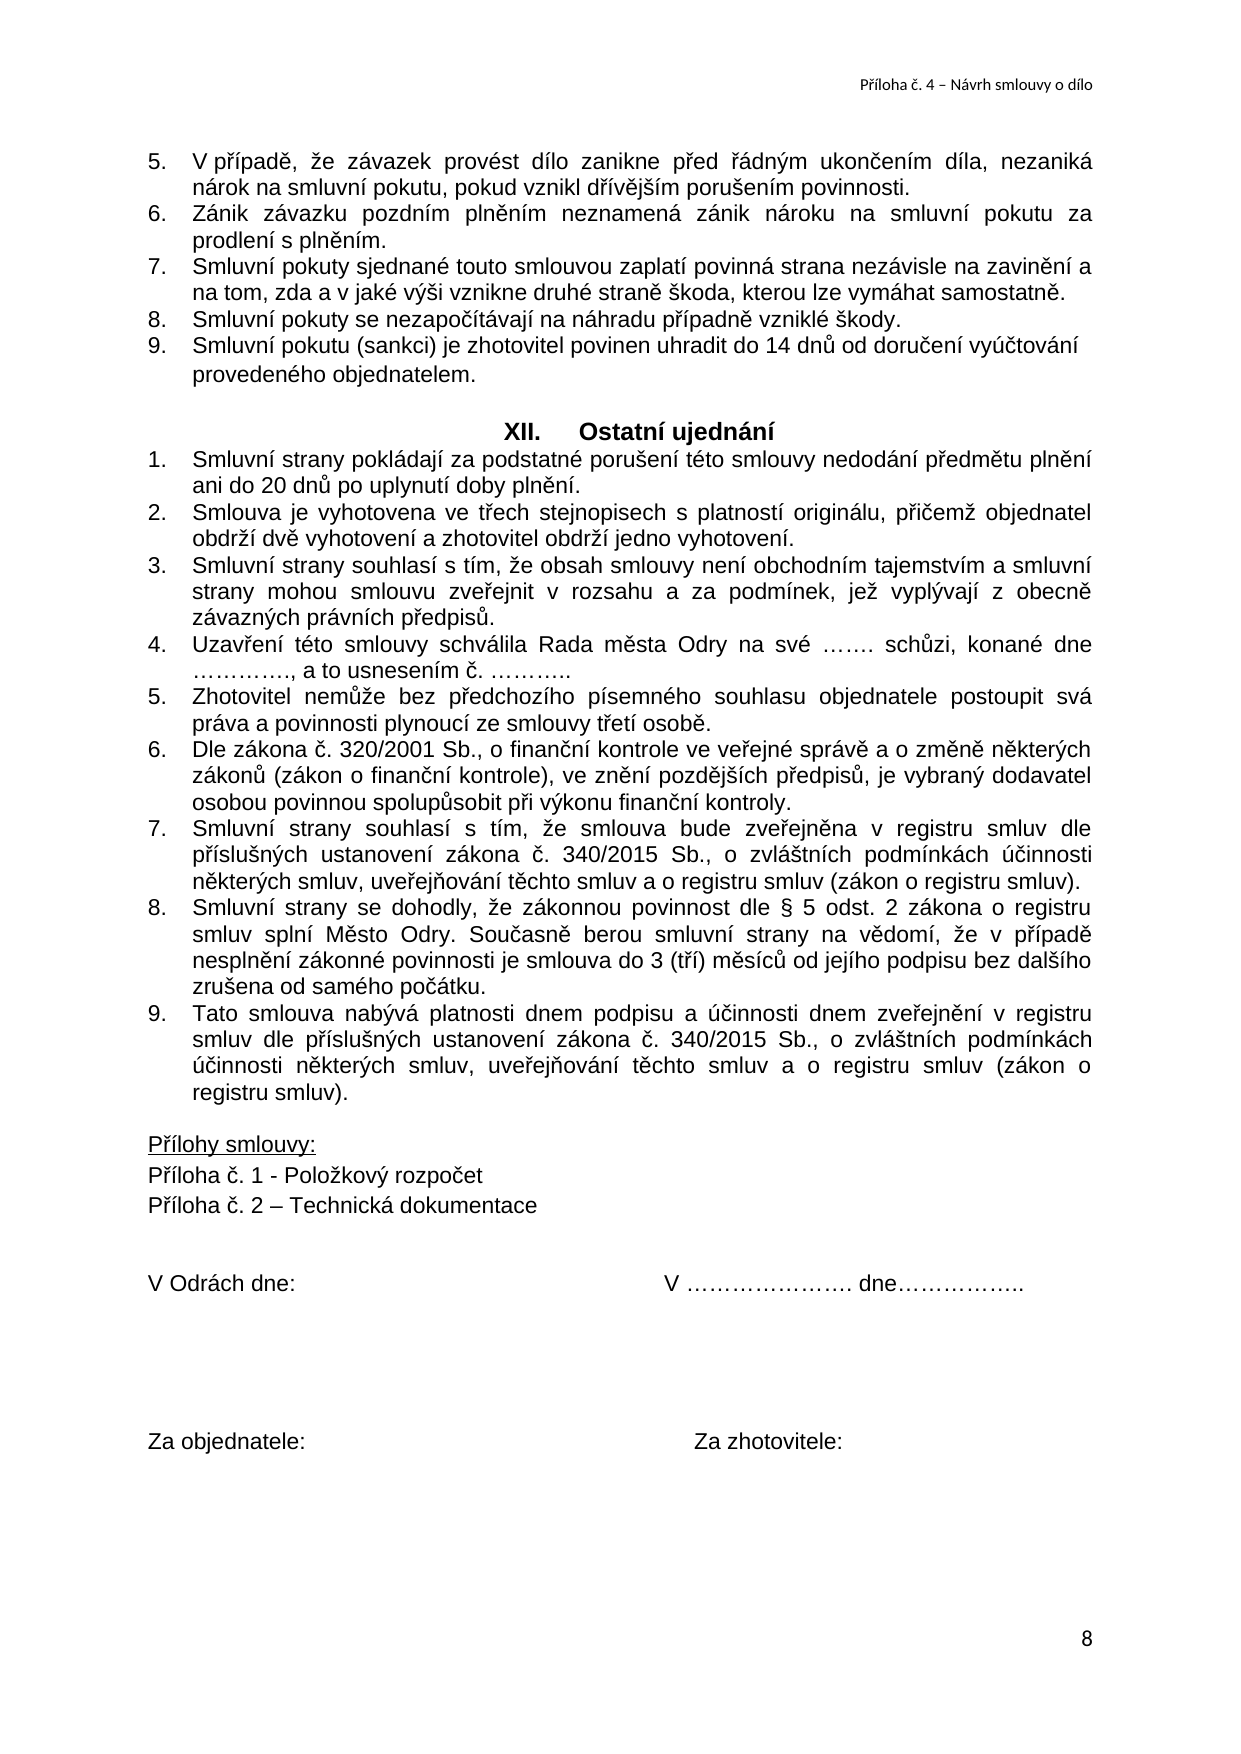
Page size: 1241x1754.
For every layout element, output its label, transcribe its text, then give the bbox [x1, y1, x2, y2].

list Uzavření této smlouvy schválila Rada města Odry na své ……. schůzi, konané dne …………., a to usnesením č. ……….. [148, 631, 1093, 683]
list Smluvní strany souhlasí s tím, že obsah smlouvy není obchodním tajemstvím a smluvní strany mohou smlouvu zveřejnit v rozsahu a za podmínek, jež vyplývají z obecně závazných právních předpisů. [148, 552, 1093, 631]
text V Odrách dne: V …………………. dne…………….. [148, 1270, 1102, 1296]
list Zánik závazku pozdním plněním neznamená zánik nároku na smluvní pokutu za prodlení s plněním. [148, 200, 1093, 253]
text Přílohy smlouvy: [148, 1131, 1093, 1158]
list Smluvní strany pokládají za podstatné porušení této smlouvy nedodání předmětu plnění ani do 20 dnů po uplynutí doby plnění. [148, 446, 1093, 499]
list V případě, že závazek provést dílo zanikne před řádným ukončením díla, nezaniká nárok na smluvní pokutu, pokud vznikl dřívějším porušením povinnosti. [148, 148, 1093, 200]
list Dle zákona č. 320/2001 Sb., o finanční kontrole ve veřejné správě a o změně některých zákonů (zákon o finanční kontrole), ve znění pozdějších předpisů, je vybraný dodavatel osobou povinnou spolupůsobit při výkonu finanční kontroly. [148, 736, 1093, 815]
list Smlouva je vyhotovena ve třech stejnopisech s platností originálu, přičemž objednatel obdrží dvě vyhotovení a zhotovitel obdrží jedno vyhotovení. [148, 499, 1093, 552]
list Ostatní ujednání [185, 417, 1093, 446]
list Smluvní strany se dohodly, že zákonnou povinnost dle § 5 odst. 2 zákona o registru smluv splní Město Odry. Současně berou smluvní strany na vědomí, že v případě nesplnění zákonné povinnosti je smlouva do 3 (tří) měsíců od jejího podpisu bez dalšího zrušena od samého počátku. [148, 894, 1093, 999]
list Smluvní pokuty se nezapočítávají na náhradu případně vzniklé škody. [148, 306, 1093, 332]
list Smluvní pokutu (sankci) je zhotovitel povinen uhradit do 14 dnů od doručení vyúčtování provedeného objednatelem. [148, 332, 1093, 387]
list Zhotovitel nemůže bez předchozího písemného souhlasu objednatele postoupit svá práva a povinnosti plynoucí ze smlouvy třetí osobě. [148, 683, 1093, 736]
list Tato smlouva nabývá platnosti dnem podpisu a účinnosti dnem zveřejnění v registru smluv dle příslušných ustanovení zákona č. 340/2015 Sb., o zvláštních podmínkách účinnosti některých smluv, uveřejňování těchto smluv a o registru smluv (zákon o registru smluv). [148, 999, 1093, 1105]
list Smluvní pokuty sjednané touto smlouvou zaplatí povinná strana nezávisle na zavinění a na tom, zda a v jaké výši vznikne druhé straně škoda, kterou lze vymáhat samostatně. [148, 253, 1093, 306]
text Příloha č. 1 - Položkový rozpočet [148, 1162, 1093, 1188]
text Za objednatele: Za zhotovitele: [148, 1428, 1102, 1454]
text Příloha č. 2 – Technická dokumentace [148, 1192, 1093, 1218]
list Smluvní strany souhlasí s tím, že smlouva bude zveřejněna v registru smluv dle příslušných ustanovení zákona č. 340/2015 Sb., o zvláštních podmínkách účinnosti některých smluv, uveřejňování těchto smluv a o registru smluv (zákon o registru smluv). [148, 815, 1093, 894]
